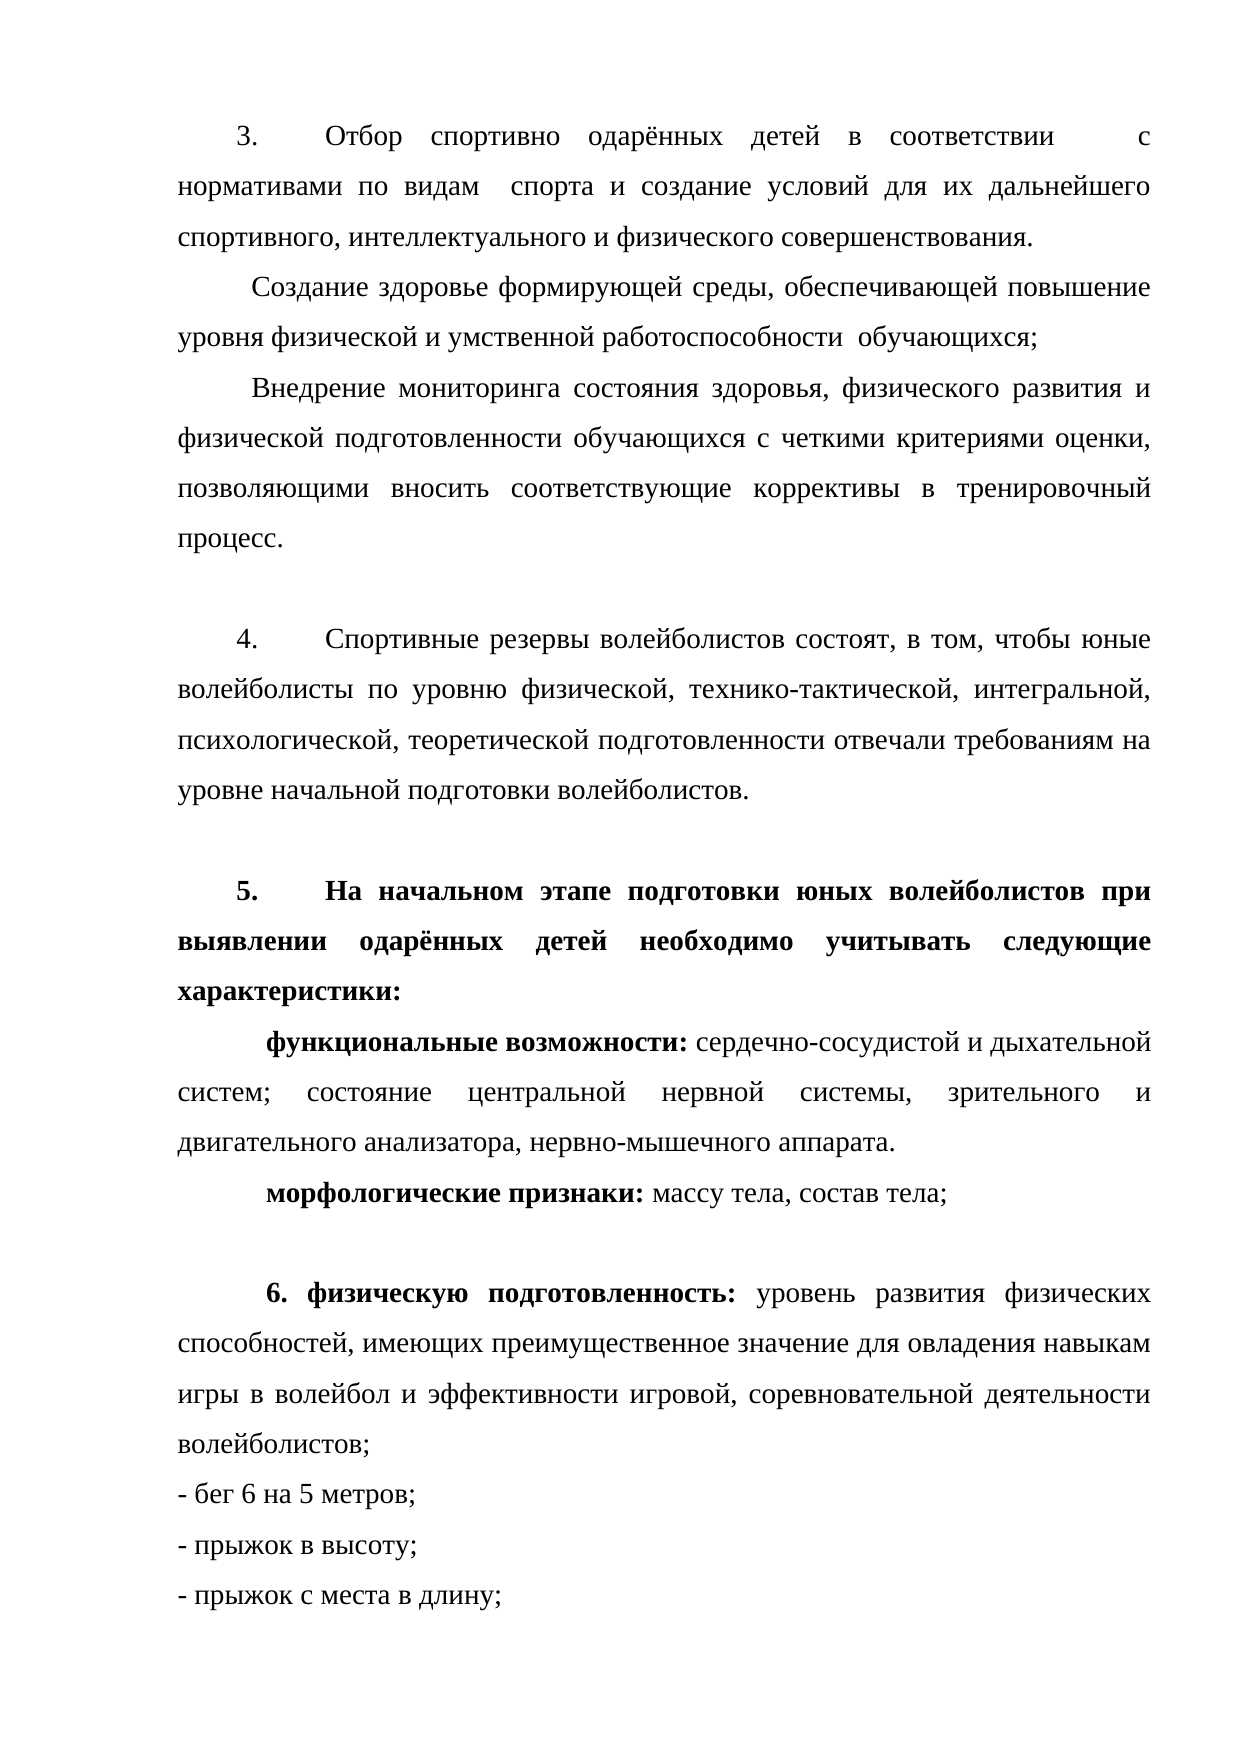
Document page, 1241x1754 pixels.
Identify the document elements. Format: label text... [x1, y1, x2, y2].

text функциональные возможности: сердечно-сосудистой и дыхательной систем; состояние центральной нервной системы, зрительного и двигательного анализатора, нервно-мышечного аппарата. [177, 1024, 1152, 1158]
text морфологические признаки: массу тела, состав тела; [177, 1175, 1152, 1208]
text Создание здоровье формирующей среды, обеспечивающей повышение уровня физической и умственной работоспособности обучающихся; [177, 269, 1152, 353]
list Отбор спортивно одарённых детей в соответствии с нормативами по видам спорта и создание условий для их дальнейшего спортивного, интеллектуального и физического совершенствования. [177, 118, 1152, 252]
list Спортивные резервы волейболистов состоят, в том, чтобы юные волейболисты по уровню физической, технико-тактической, интегральной, психологической, теоретической подготовленности отвечали требованиям на уровне начальной подготовки волейболистов. [177, 621, 1152, 806]
text - бег 6 на 5 метров; [177, 1477, 1152, 1510]
text 6. физическую подготовленность: уровень развития физических способностей, имеющих преимущественное значение для овладения навыкам игры в волейбол и эффективности игровой, соревновательной деятельности волейболистов; [177, 1275, 1152, 1460]
list На начальном этапе подготовки юных волейболистов при выявлении одарённых детей необходимо учитывать следующие характеристики: [177, 873, 1152, 1007]
text - прыжок с места в длину; [177, 1577, 1152, 1611]
text Внедрение мониторинга состояния здоровья, физического развития и физической подготовленности обучающихся с четкими критериями оценки, позволяющими вносить соответствующие коррективы в тренировочный процесс. [177, 370, 1152, 554]
text - прыжок в высоту; [177, 1527, 1152, 1560]
